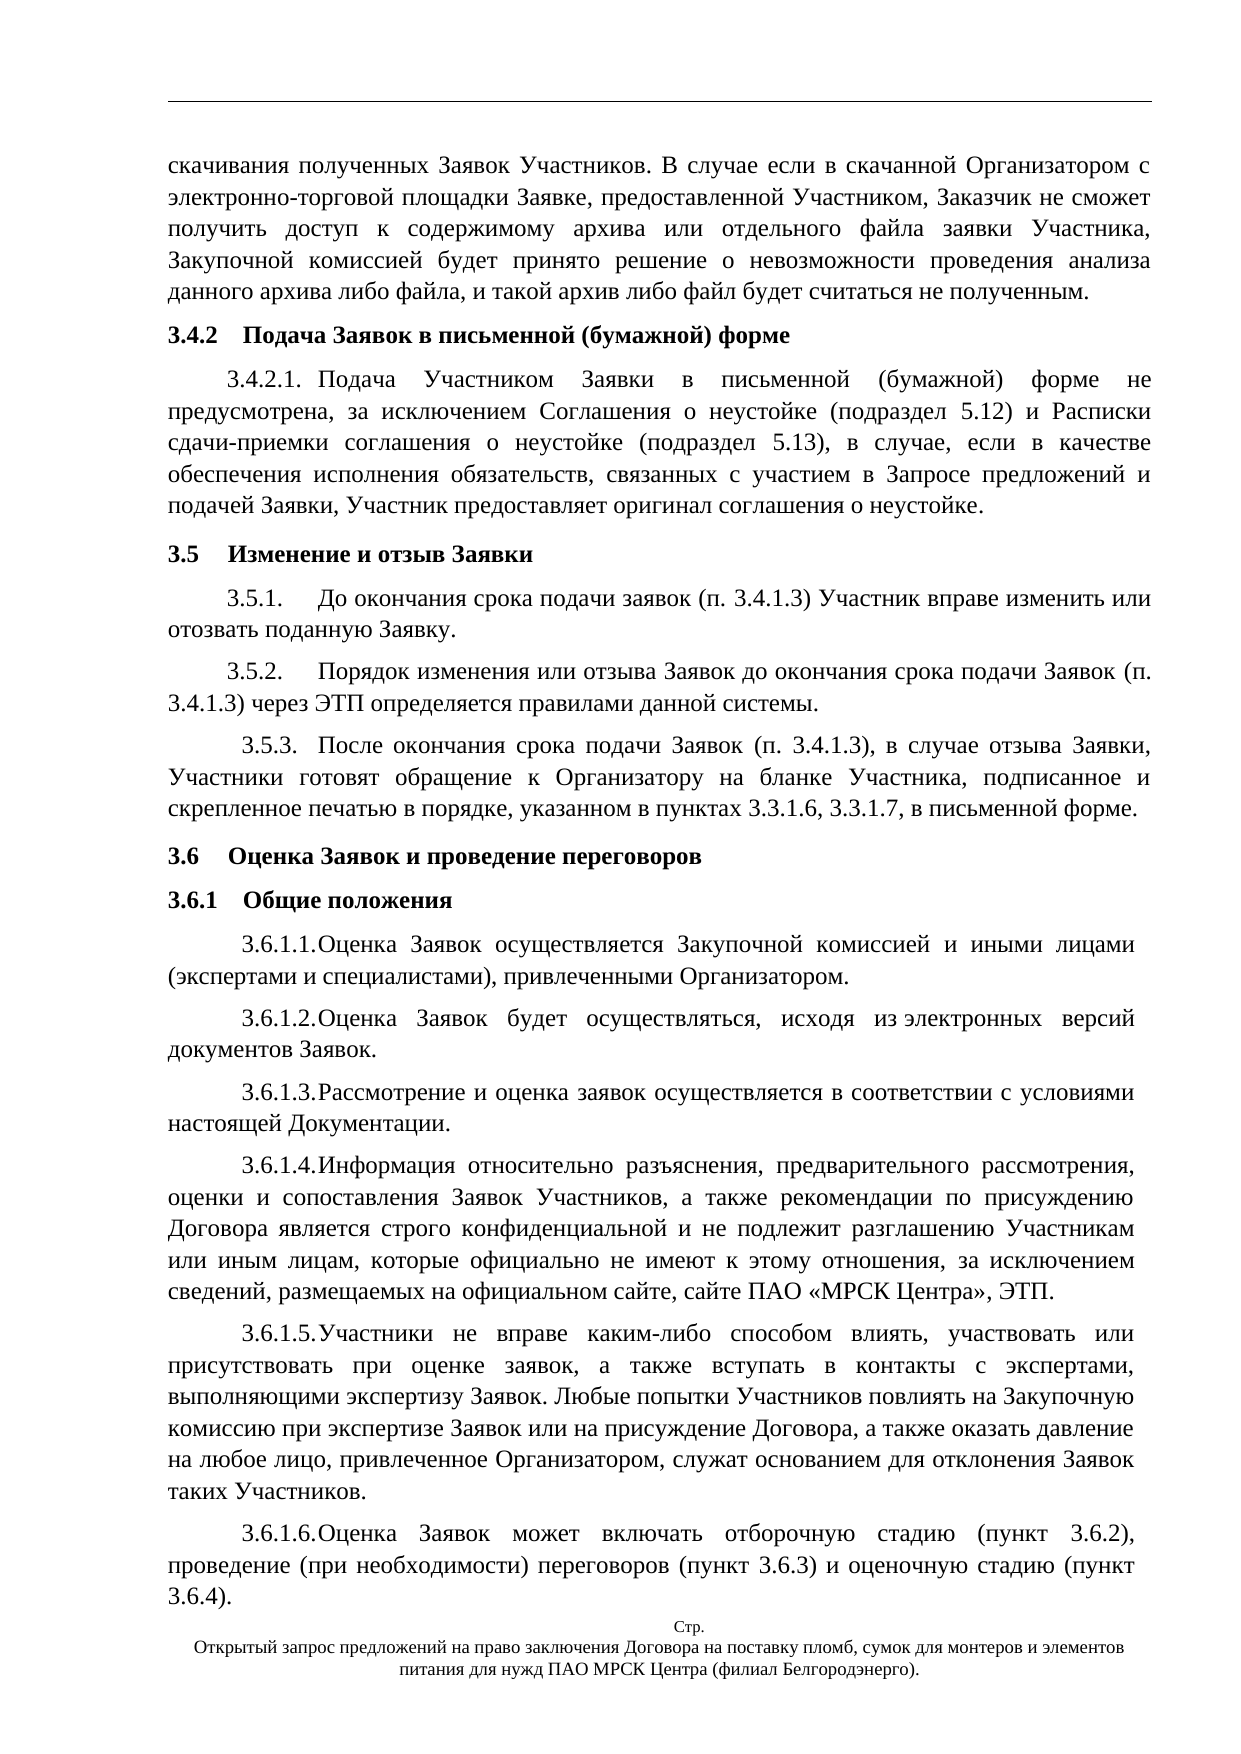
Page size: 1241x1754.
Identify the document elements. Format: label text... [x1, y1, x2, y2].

list Рассмотрение и оценка заявок осуществляется в соответствии с условиями настоящей Документации. [168, 1077, 1135, 1137]
list Участники не вправе каким-либо способом влиять, участвовать или присутствовать при оценке заявок, а также вступать в контакты с экспертами, выполняющими экспертизу Заявок. Любые попытки Участников повлиять на Закупочную комиссию при экспертизе Заявок или на присуждение Договора, а также оказать давление на любое лицо, привлеченное Организатором, служат основанием для отклонения Заявок таких Участников. [168, 1318, 1135, 1505]
subtitle Оценка Заявок и проведение переговоров [168, 841, 1152, 870]
subtitle Подача Заявок в письменной (бумажной) форме [168, 320, 1152, 349]
subtitle Изменение и отзыв Заявки [168, 539, 1152, 568]
list Оценка Заявок будет осуществляться, исходя из электронных версий документов Заявок. [168, 1003, 1135, 1063]
list Информация относительно разъяснения, предварительного рассмотрения, оценки и сопоставления Заявок Участников, а также рекомендации по присуждению Договора является строго конфиденциальной и не подлежит разглашению Участникам или иным лицам, которые официально не имеют к этому отношения, за исключением сведений, размещаемых на официальном сайте, сайте ПАО «МРСК Центра», ЭТП. [168, 1150, 1135, 1305]
list Оценка Заявок осуществляется Закупочной комиссией и иными лицами (экспертами и специалистами), привлеченными Организатором. [168, 929, 1135, 990]
subtitle Общие положения [168, 885, 1152, 914]
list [168, 150, 1152, 305]
